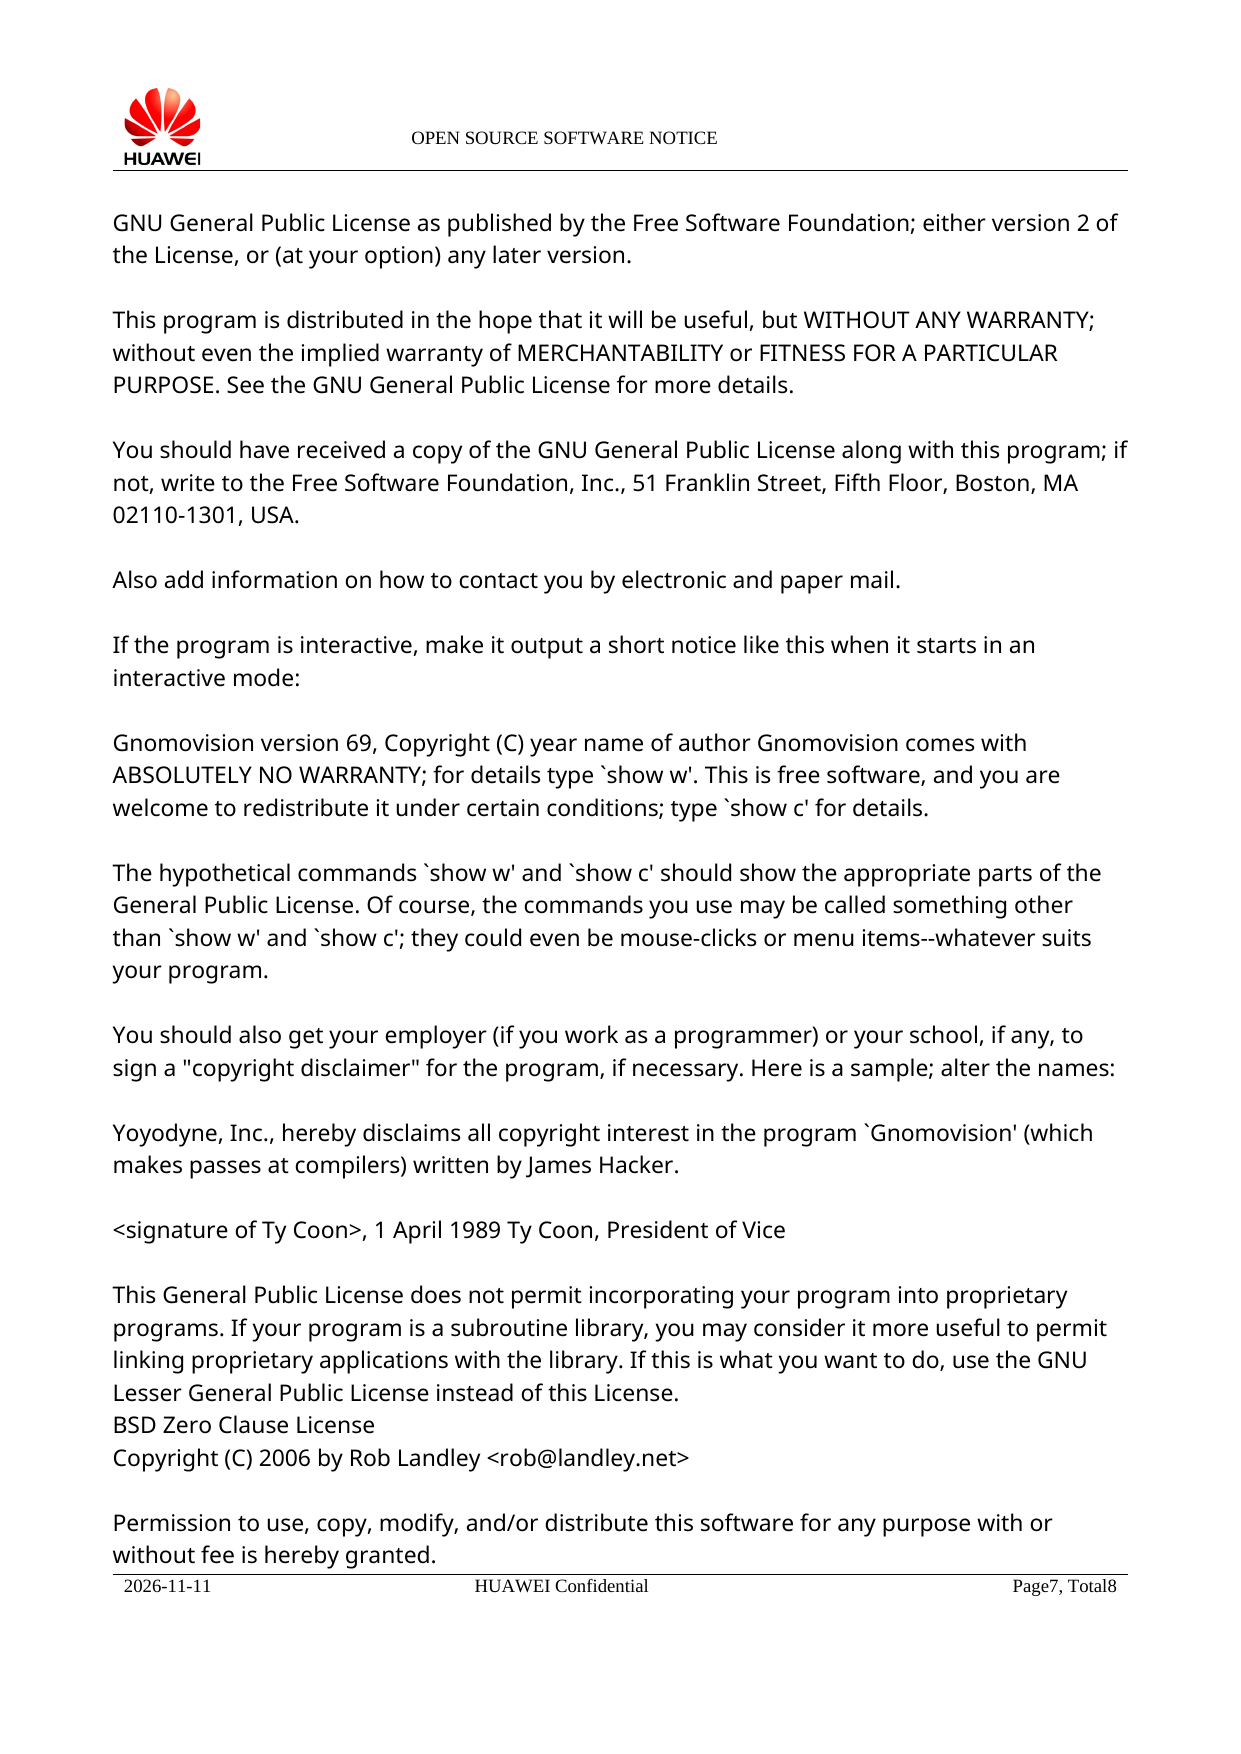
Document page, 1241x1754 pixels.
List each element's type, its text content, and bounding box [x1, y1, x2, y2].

text If the program is interactive, make it output a short notice like this when it starts in an interactive mode: [112, 629, 1128, 694]
text Copyright (C) 2006 by Rob Landley <rob@landley.net> [112, 1441, 1128, 1474]
text The hypothetical commands `show w' and `show c' should show the appropriate parts of the General Public License. Of course, the commands you use may be called something other than `show w' and `show c'; they could even be mouse-clicks or menu items--whatever suits your program. [112, 856, 1128, 986]
text You should have received a copy of the GNU General Public License along with this program; if not, write to the Free Software Foundation, Inc., 51 Franklin Street, Fifth Floor, Boston, MA 02110-1301, USA. [112, 434, 1128, 531]
text Permission to use, copy, modify, and/or distribute this software for any purpose with or without fee is hereby granted. [112, 1506, 1128, 1571]
text Also add information on how to contact you by electronic and paper mail. [112, 564, 1128, 596]
text <signature of Ty Coon>, 1 April 1989 Ty Coon, President of Vice [112, 1214, 1128, 1246]
picture [124, 88, 201, 165]
text This program is distributed in the hope that it will be useful, but WITHOUT ANY WARRANTY; without even the implied warranty of MERCHANTABILITY or FITNESS FOR A PARTICULAR PURPOSE. See the GNU General Public License for more details. [112, 304, 1128, 401]
text BSD Zero Clause License [112, 1409, 1128, 1441]
text Yoyodyne, Inc., hereby disclaims all copyright interest in the program `Gnomovision' (which makes passes at compilers) written by James Hacker. [112, 1116, 1128, 1181]
text Gnomovision version 69, Copyright (C) year name of author Gnomovision comes with ABSOLUTELY NO WARRANTY; for details type `show w'. This is free software, and you are welcome to redistribute it under certain conditions; type `show c' for details. [112, 726, 1128, 824]
text You should also get your employer (if you work as a programmer) or your school, if any, to sign a "copyright disclaimer" for the program, if necessary. Here is a sample; alter the names: [112, 1019, 1128, 1084]
text This General Public License does not permit incorporating your program into proprietary programs. If your program is a subroutine library, you may consider it more useful to permit linking proprietary applications with the library. If this is what you want to do, use the GNU Lesser General Public License instead of this License. [112, 1279, 1128, 1409]
